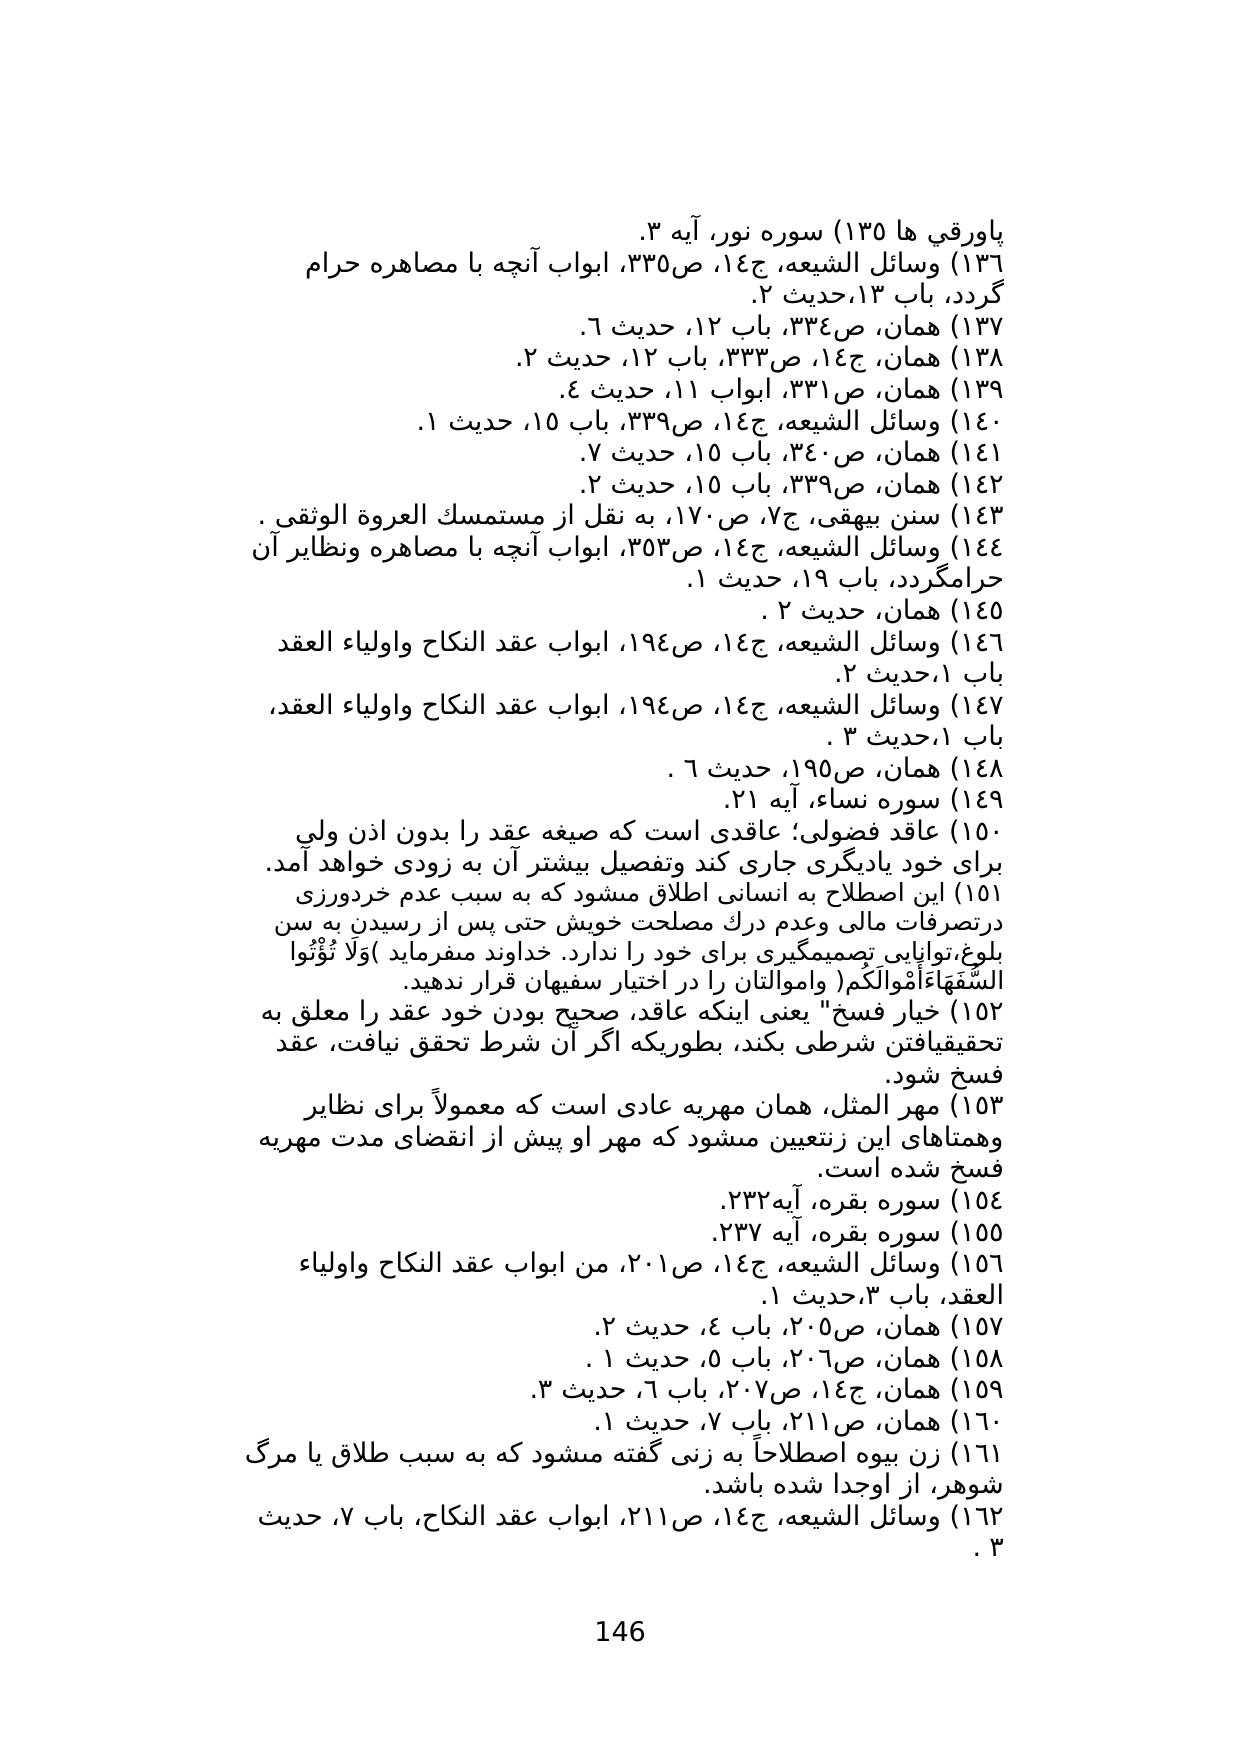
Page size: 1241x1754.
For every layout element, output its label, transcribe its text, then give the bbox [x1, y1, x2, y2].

text ١٣٧) همان، ص‏٣٣٤، باب ١٢، حديث ٦. [236, 310, 1004, 342]
text ١٥٧) همان، ص‏٢٠٥، باب ٤، حديث ٢. [236, 1311, 1004, 1342]
text ١٥٠) عاقد فضولى؛ عاقدى است كه صيغه عقد را بدون اذن ولى براى خود ياديگرى جارى كند وتفصيل بيشتر آن به زودى خواهد آمد. [236, 815, 1004, 878]
text ١٤٩) سوره نساء، آيه ٢١. [236, 784, 1004, 815]
text پاورقي ها ١٣٥) سوره نور، آيه ٣. [236, 216, 1004, 247]
text ١٦٢) وسائل الشيعه، ج‏١٤، ص‏٢١١، ابواب عقد النكاح، باب ٧، حديث ٣ . [236, 1500, 1004, 1563]
text ١٤٣) سنن بيهقى، ج‏٧، ص‏١٧٠، به نقل از مستمسك العروة الوثقى . [236, 499, 1004, 531]
text ١٤٠) وسائل الشيعه، ج‏١٤، ص‏٣٣٩، باب ١٥، حديث ١. [236, 405, 1004, 436]
text ١٤٥) همان، حديث ٢ . [236, 594, 1004, 626]
text ١٥٤) سوره بقره، آيه‏٢٣٢. [236, 1184, 1004, 1216]
text ١٥١) اين اصطلاح به انسانى اطلاق مى‏شود كه به سبب عدم خردورزى درتصرفات مالى وعدم درك مصلحت خويش حتى پس از رسيدن به سن بلوغ،توانايى تصميم‏گيرى براى خود را ندارد. خداوند مى‏فرمايد )وَلَا تُؤْتُوا السُّفَهَاءَأَمْوالَكُم( واموالتان را در اختيار سفيهان قرار ندهيد. [236, 878, 1004, 995]
text ١٥٨) همان، ص‏٢٠٦، باب ٥، حديث ١ . [236, 1342, 1004, 1374]
text ١٥٢) خيار فسخ" يعنى اينكه عاقد، صحيح بودن خود عقد را معلق به تحقيق‏يافتن شرطى بكند، بطوريكه اگر آن شرط تحقق نيافت، عقد فسخ شود. [236, 995, 1004, 1090]
text ١٦١) زن بيوه اصطلاحاً به زنى گفته مى‏شود كه به سبب طلاق يا مرگ شوهر، از اوجدا شده باشد. [236, 1437, 1004, 1500]
text ١٣٦) وسائل الشيعه، ج‏١٤، ص‏٣٣٥، ابواب آنچه با مصاهره حرام گردد، باب ١٣،حديث ٢. [236, 247, 1004, 310]
text ١٤١) همان، ص‏٣٤٠، باب ١٥، حديث ٧. [236, 436, 1004, 468]
text ١٥٦) وسائل الشيعه، ج‏١٤، ص‏٢٠١، من ابواب عقد النكاح واولياء العقد، باب ٣،حديث ١. [236, 1247, 1004, 1311]
text ١٤٢) همان، ص‏٣٣٩، باب ١٥، حديث ٢. [236, 468, 1004, 499]
text ١٤٤) وسائل الشيعه، ج‏١٤، ص‏٣٥٣، ابواب آنچه با مصاهره ونظاير آن حرام‏گردد، باب ١٩، حديث ١. [236, 531, 1004, 594]
text ١٣٩) همان، ص‏٣٣١، ابواب ١١، حديث ٤. [236, 373, 1004, 405]
text ١٤٨) همان، ص‏١٩٥، حديث ٦ . [236, 752, 1004, 784]
text ١٦٠) همان، ص‏٢١١، باب ٧، حديث ١. [236, 1405, 1004, 1437]
text ١٥٥) سوره بقره، آيه ٢٣٧. [236, 1216, 1004, 1247]
text ١٥٩) همان، ج‏١٤، ص‏٢٠٧، باب ٦، حديث ٣. [236, 1374, 1004, 1405]
text ١٤٦) وسائل الشيعه، ج‏١٤، ص‏١٩٤، ابواب عقد النكاح واولياء العقد باب ١،حديث ٢. [236, 626, 1004, 689]
text ١٤٧) وسائل الشيعه، ج‏١٤، ص‏١٩٤، ابواب عقد النكاح واولياء العقد، باب ١،حديث ٣ . [236, 689, 1004, 752]
text ١٣٨) همان، ج‏١٤، ص‏٣٣٣، باب ١٢، حديث ٢. [236, 342, 1004, 373]
text ١٥٣) مهر المثل، همان مهريه عادى است كه معمولاً براى نظاير وهمتاهاى اين زن‏تعيين مى‏شود كه مهر او پيش از انقضاى مدت مهريه فسخ شده است. [236, 1090, 1004, 1184]
